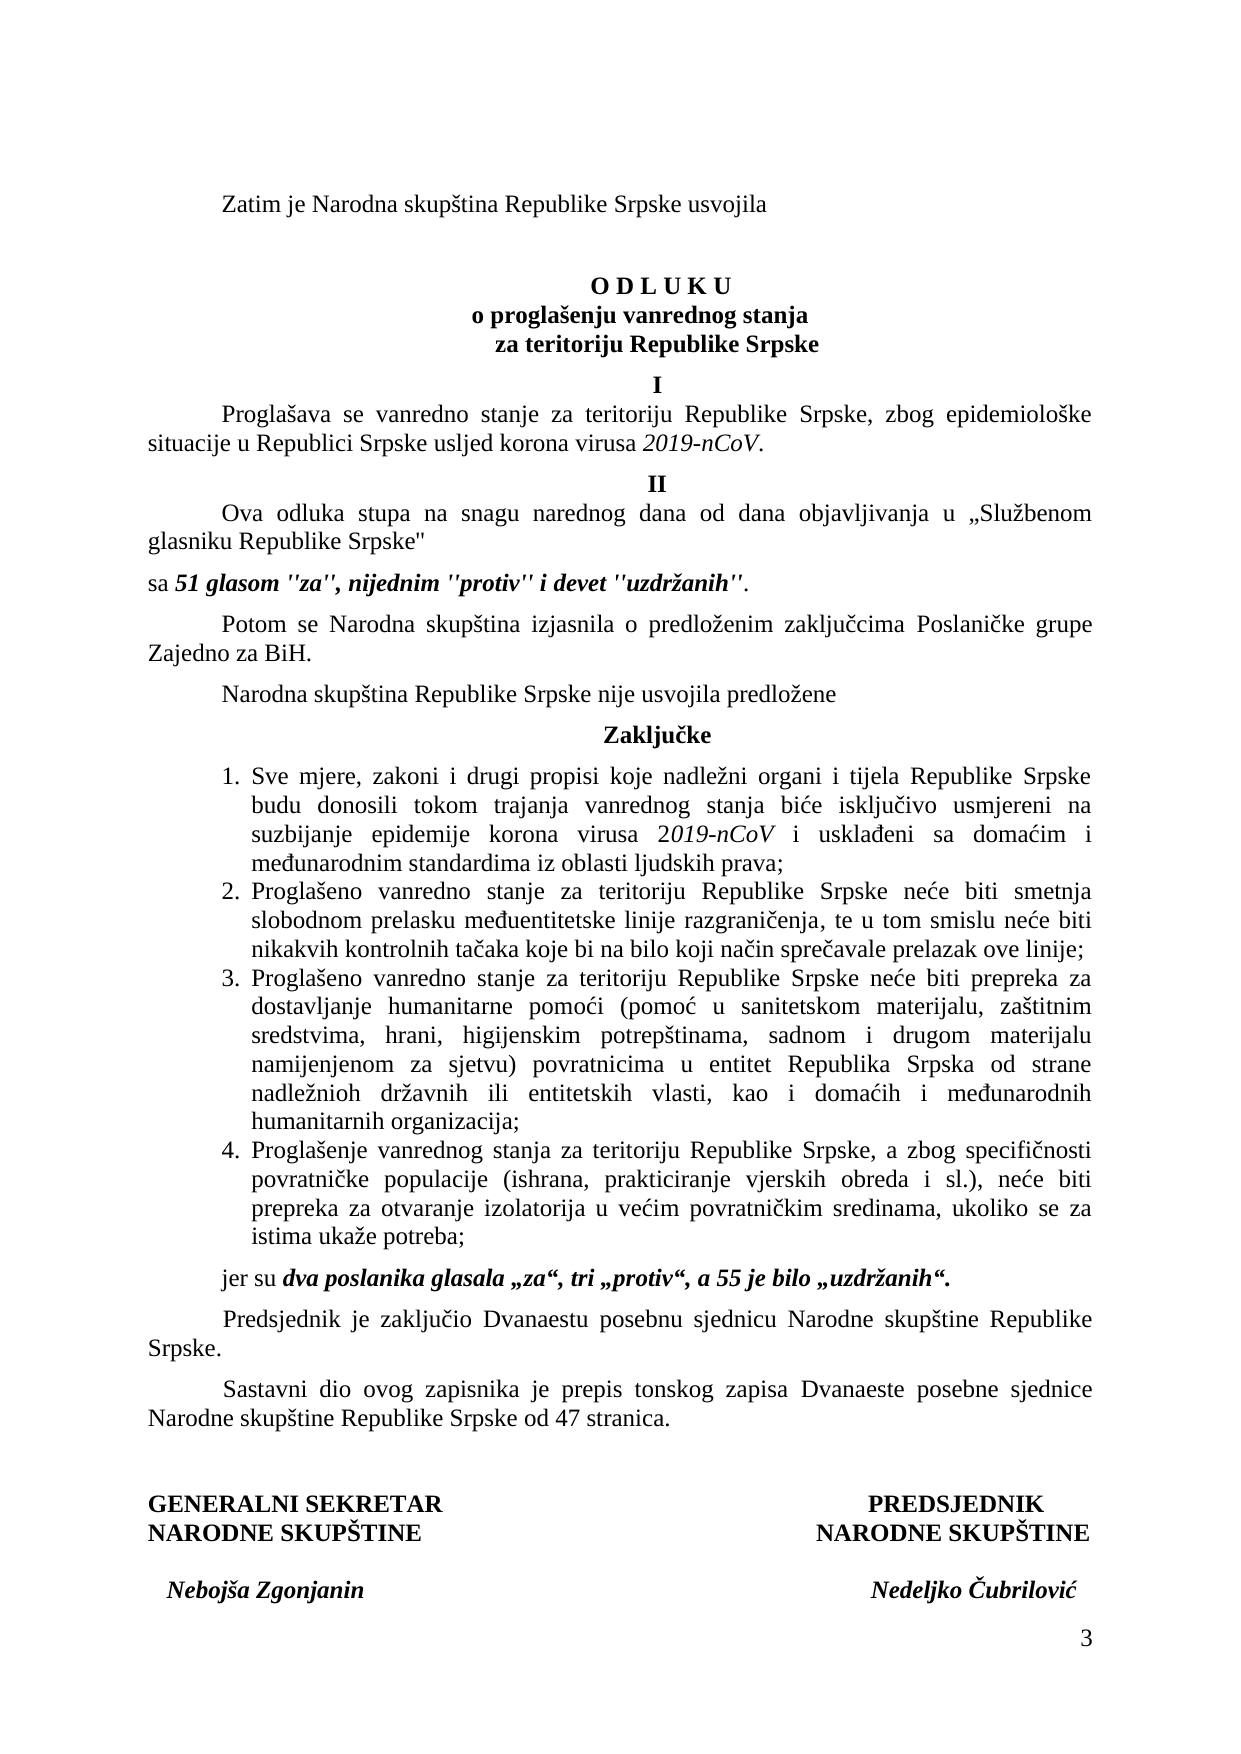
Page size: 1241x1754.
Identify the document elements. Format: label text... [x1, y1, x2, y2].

text Sastavni dio ovog zapisnika je prepis tonskog zapisa Dvanaeste posebne sjednice Narodne skupštine Republike Srpske od 47 stranica. [148, 1374, 1093, 1431]
text za teritoriju Republike Srpske [148, 329, 1093, 358]
text jer su dva poslanika glasala „za“, tri „protiv“, a 55 je bilo „uzdržanih“. [184, 1263, 1093, 1291]
list Sve mjere, zakoni i drugi propisi koje nadležni organi i tijela Republike Srpske budu donosili tokom trajanja vanrednog stanja biće isključivo usmjereni na suzbijanje epidemije korona virusa 2019-nCoV i usklađeni sa domaćim i međunarodnim standardima iz oblasti ljudskih prava; [221, 761, 1093, 876]
text O D L U K U [148, 271, 1093, 300]
text sa 51 glasom ''za'', nijednim ''protiv'' i devet ''uzdržanih''. [148, 568, 1093, 596]
text GENERALNI SEKRETAR PREDSJEDNIK [148, 1489, 1093, 1518]
text o proglašenju vanrednog stanja [148, 300, 1093, 329]
text NARODNE SKUPŠTINE NARODNE SKUPŠTINE [148, 1518, 1093, 1546]
text Nebojša Zgonjanin Nedeljko Čubrilović [148, 1575, 1093, 1604]
text Predsjednik je zaključio Dvanaestu posebnu sjednicu Narodne skupštine Republike Srpske. [148, 1304, 1093, 1361]
text II [148, 469, 1093, 498]
text Ova odluka stupa na snagu narednog dana od dana objavljivanja u „Službenom glasniku Republike Srpske'' [148, 498, 1093, 555]
list Proglašeno vanredno stanje za teritoriju Republike Srpske neće biti smetnja slobodnom prelasku međuentitetske linije razgraničenja, te u tom smislu neće biti nikakvih kontrolnih tačaka koje bi na bilo koji način sprečavale prelazak ove linije; [221, 876, 1093, 963]
text Proglašava se vanredno stanje za teritoriju Republike Srpske, zbog epidemiološke situacije u Republici Srpske usljed korona virusa 2019-nCoV. [148, 399, 1093, 456]
text I [148, 370, 1093, 399]
text Zaključke [148, 720, 1093, 749]
list Proglašeno vanredno stanje za teritoriju Republike Srpske neće biti prepreka za dostavljanje humanitarne pomoći (pomoć u sanitetskom materijalu, zaštitnim sredstvima, hrani, higijenskim potrepštinama, sadnom i drugom materijalu namijenjenom za sjetvu) povratnicima u entitet Republika Srpska od strane nadležnioh državnih ili entitetskih vlasti, kao i domaćih i međunarodnih humanitarnih organizacija; [221, 963, 1093, 1135]
text Zatim je Narodna skupština Republike Srpske usvojila [148, 189, 1093, 218]
list Proglašenje vanrednog stanja za teritoriju Republike Srpske, a zbog specifičnosti povratničke populacije (ishrana, prakticiranje vjerskih obreda i sl.), neće biti prepreka za otvaranje izolatorija u većim povratničkim sredinama, ukoliko se za istima ukaže potreba; [221, 1135, 1093, 1250]
text Potom se Narodna skupština izjasnila o predloženim zaključcima Poslaničke grupe Zajedno za BiH. [148, 609, 1093, 666]
text Narodna skupština Republike Srpske nije usvojila predložene [148, 679, 1093, 708]
